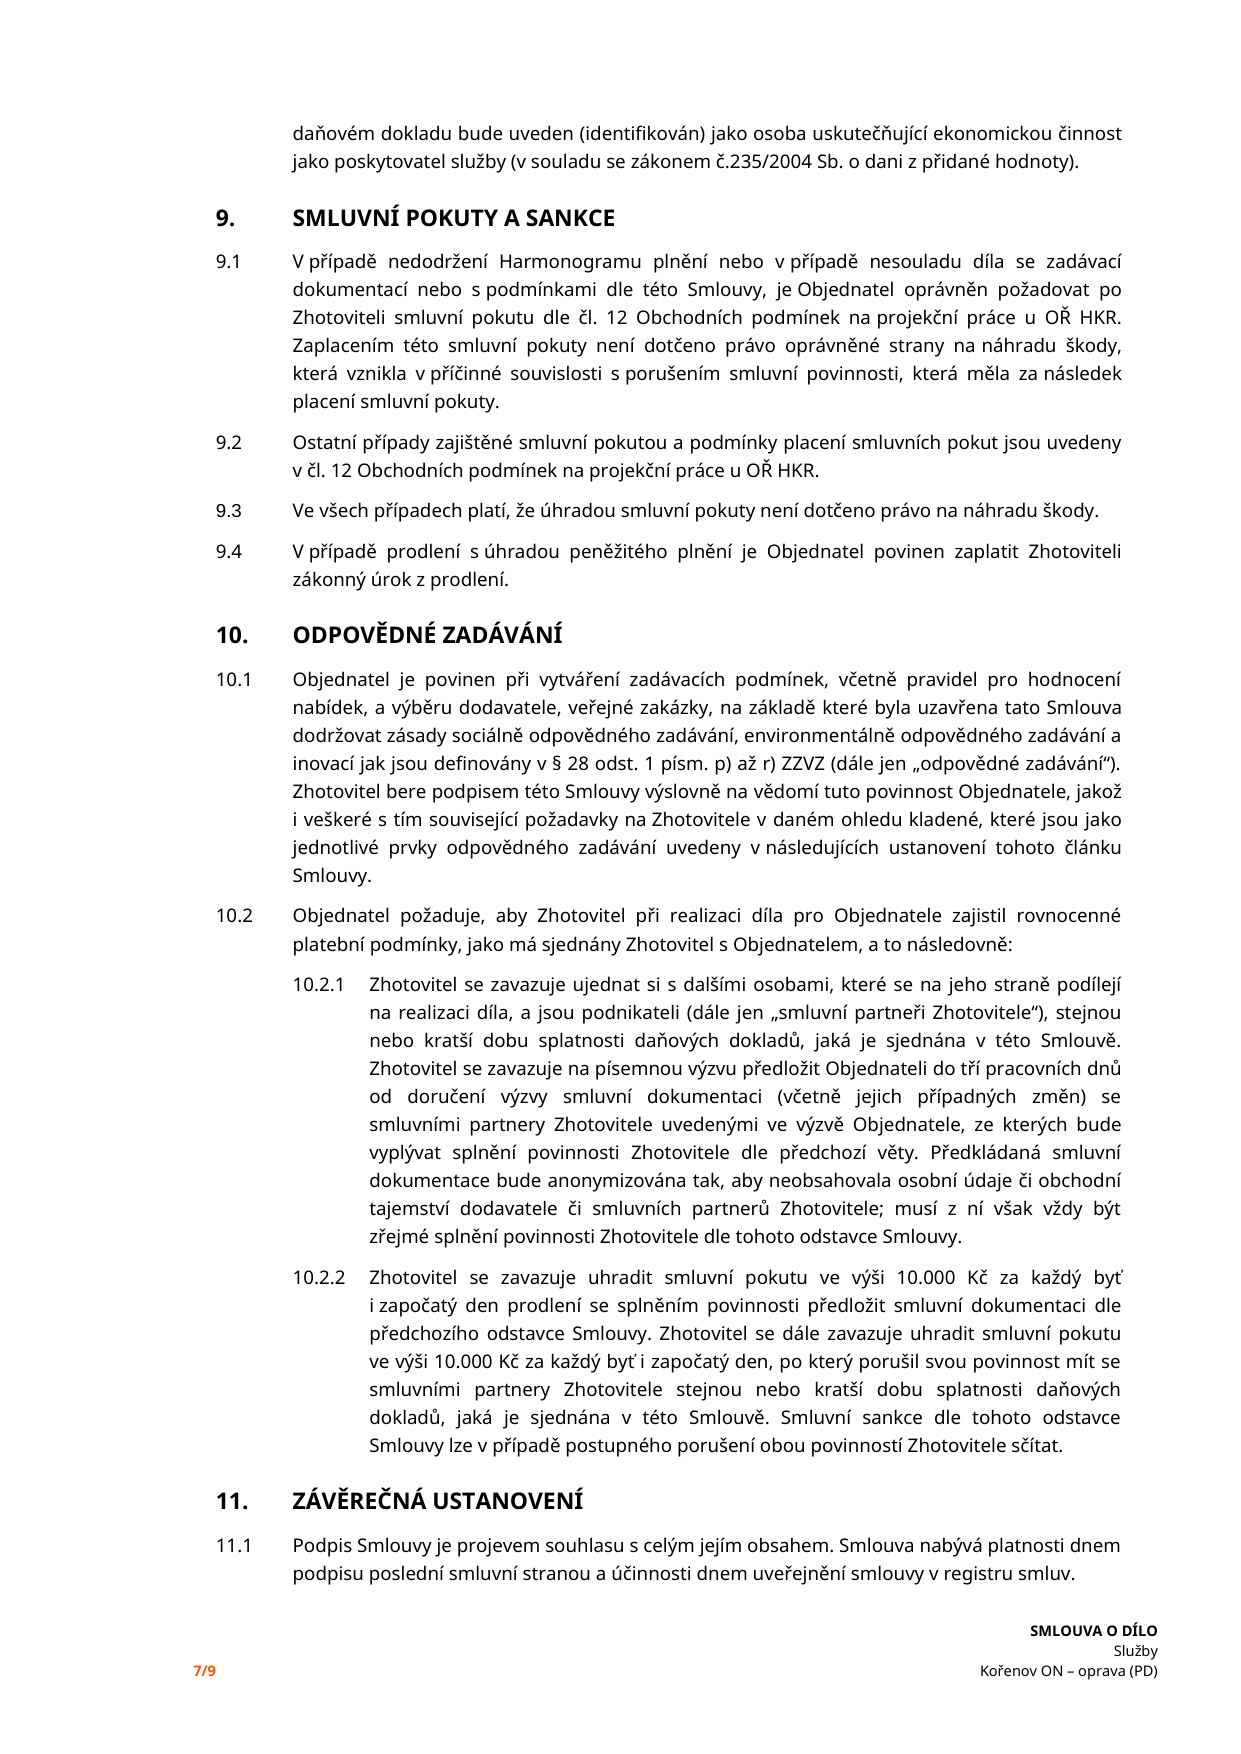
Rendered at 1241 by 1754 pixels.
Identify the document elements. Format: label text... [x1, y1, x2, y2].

text Ostatní případy zajištěné smluvní pokutou a podmínky placení smluvních pokut jsou uvedeny v čl. 12 Obchodních podmínek na projekční práce u OŘ HKR. [216, 429, 1122, 483]
text Odpovědné zadávání [216, 619, 1122, 651]
text SMLUVNÍ POKUTY a SANKCE [216, 202, 1122, 233]
text Objednatel požaduje, aby Zhotovitel při realizaci díla pro Objednatele zajistil rovnocenné platební podmínky, jako má sjednány Zhotovitel s Objednatelem, a to následovně: [216, 903, 1122, 956]
text V případě prodlení s úhradou peněžitého plnění je Objednatel povinen zaplatit Zhotoviteli zákonný úrok z prodlení. [216, 538, 1122, 592]
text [216, 121, 1122, 174]
text Zhotovitel se zavazuje uhradit smluvní pokutu ve výši 10.000 Kč za každý byť i započatý den prodlení se splněním povinnosti předložit smluvní dokumentaci dle předchozího odstavce Smlouvy. Zhotovitel se dále zavazuje uhradit smluvní pokutu ve výši 10.000 Kč za každý byť i započatý den, po který porušil svou povinnost mít se smluvními partnery Zhotovitele stejnou nebo kratší dobu splatnosti daňových dokladů, jaká je sjednána v této Smlouvě. Smluvní sankce dle tohoto odstavce Smlouvy lze v případě postupného porušení obou povinností Zhotovitele sčítat. [292, 1264, 1122, 1458]
text Zhotovitel se zavazuje ujednat si s dalšími osobami, které se na jeho straně podílejí na realizaci díla, a jsou podnikateli (dále jen „smluvní partneři Zhotovitele“), stejnou nebo kratší dobu splatnosti daňových dokladů, jaká je sjednána v této Smlouvě. Zhotovitel se zavazuje na písemnou výzvu předložit Objednateli do tří pracovních dnů od doručení výzvy smluvní dokumentaci (včetně jejich případných změn) se smluvními partnery Zhotovitele uvedenými ve výzvě Objednatele, ze kterých bude vyplývat splnění povinnosti Zhotovitele dle předchozí věty. Předkládaná smluvní dokumentace bude anonymizována tak, aby neobsahovala osobní údaje či obchodní tajemství dodavatele či smluvních partnerů Zhotovitele; musí z ní však vždy být zřejmé splnění povinnosti Zhotovitele dle tohoto odstavce Smlouvy. [292, 971, 1122, 1249]
text ZÁVĚREČNÁ USTANOVENÍ [216, 1485, 1122, 1516]
text Podpis Smlouvy je projevem souhlasu s celým jejím obsahem. Smlouva nabývá platnosti dnem podpisu poslední smluvní stranou a účinnosti dnem uveřejnění smlouvy v registru smluv. [216, 1532, 1122, 1586]
text Objednatel je povinen při vytváření zadávacích podmínek, včetně pravidel pro hodnocení nabídek, a výběru dodavatele, veřejné zakázky, na základě které byla uzavřena tato Smlouva dodržovat zásady sociálně odpovědného zadávání, environmentálně odpovědného zadávání a inovací jak jsou definovány v § 28 odst. 1 písm. p) až r) ZZVZ (dále jen „odpovědné zadávání“). Zhotovitel bere podpisem této Smlouvy výslovně na vědomí tuto povinnost Objednatele, jakož i veškeré s tím související požadavky na Zhotovitele v daném ohledu kladené, které jsou jako jednotlivé prvky odpovědného zadávání uvedeny v následujících ustanovení tohoto článku Smlouvy. [216, 666, 1122, 888]
text Ve všech případech platí, že úhradou smluvní pokuty není dotčeno právo na náhradu škody. [216, 498, 1122, 523]
text V případě nedodržení Harmonogramu plnění nebo v případě nesouladu díla se zadávací dokumentací nebo s podmínkami dle této Smlouvy, je Objednatel oprávněn požadovat po Zhotoviteli smluvní pokutu dle čl. 12 Obchodních podmínek na projekční práce u OŘ HKR. Zaplacením této smluvní pokuty není dotčeno právo oprávněné strany na náhradu škody, která vznikla v příčinné souvislosti s porušením smluvní povinnosti, která měla za následek placení smluvní pokuty. [216, 248, 1122, 414]
